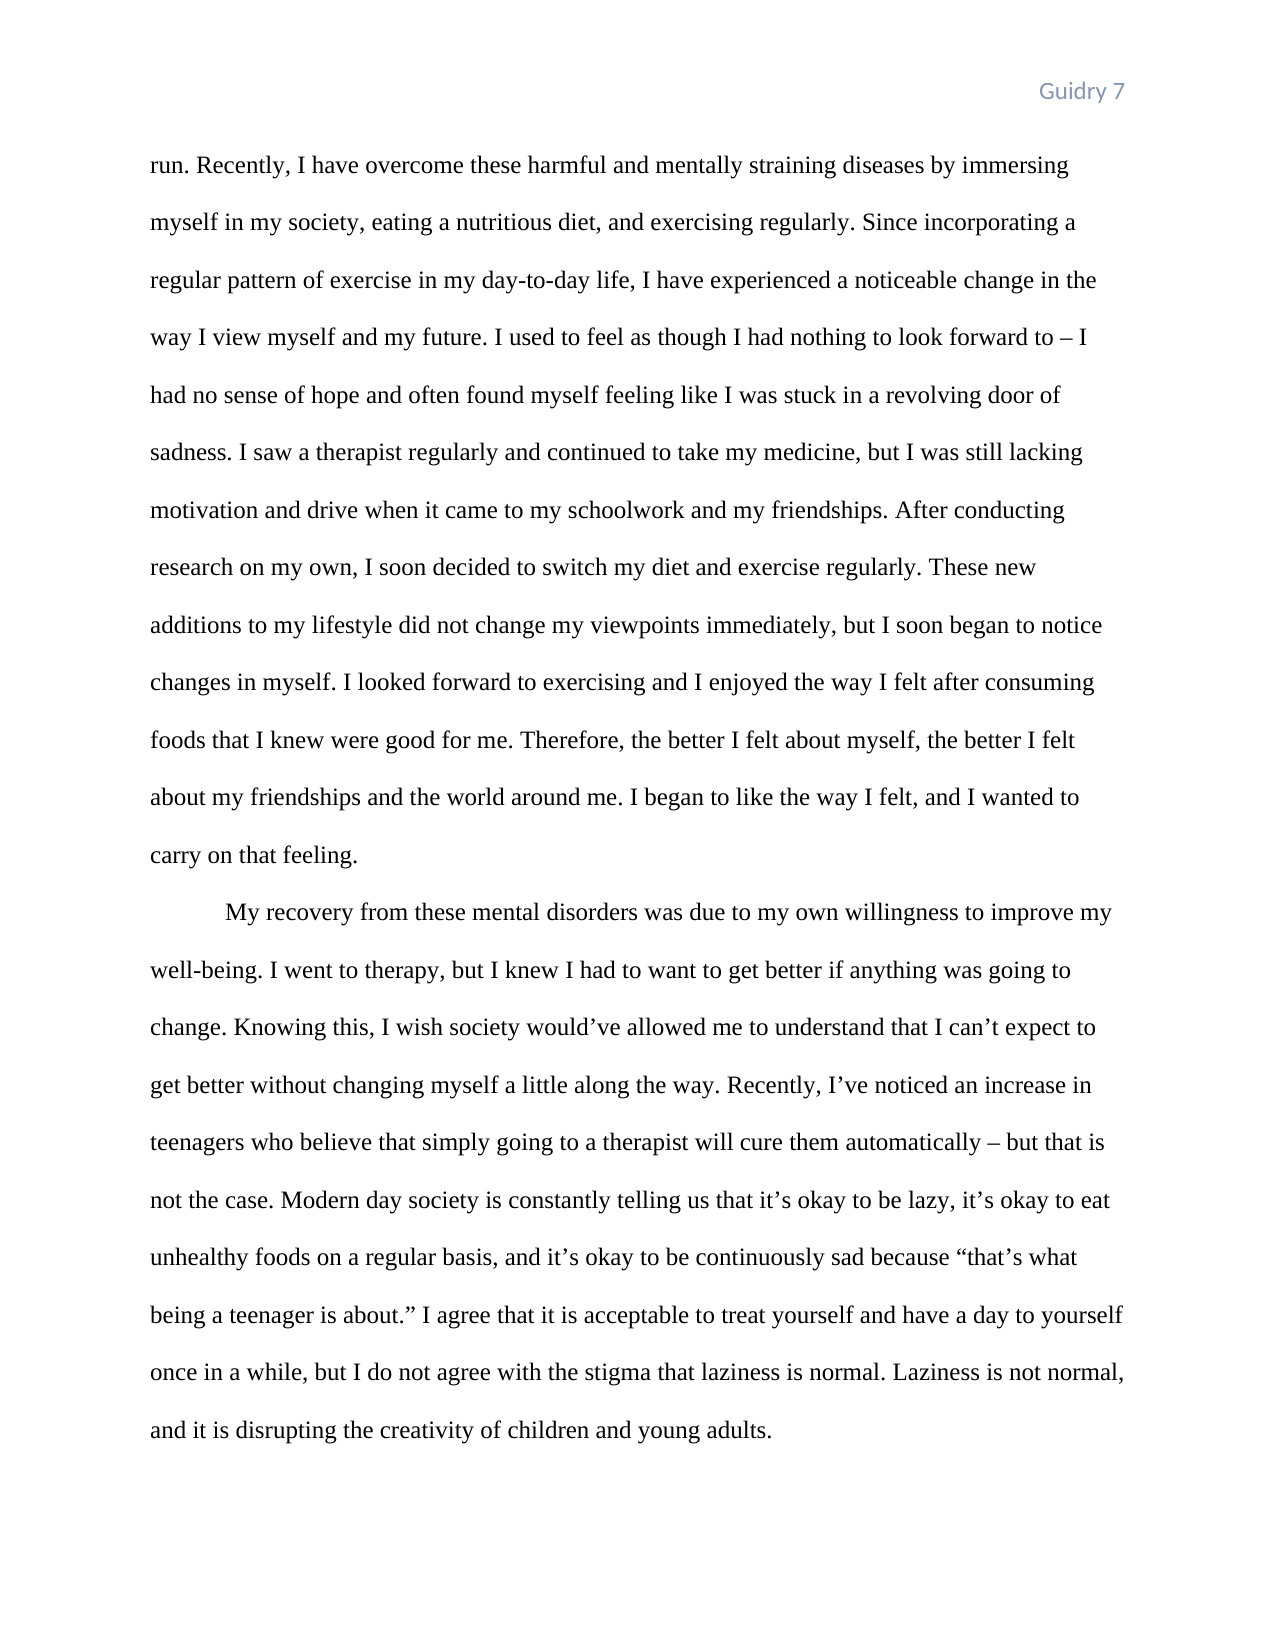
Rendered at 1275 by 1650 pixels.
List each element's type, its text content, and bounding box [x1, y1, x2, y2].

text My recovery from these mental disorders was due to my own willingness to improve my well-being. I went to therapy, but I knew I had to want to get better if anything was going to change. Knowing this, I wish society would’ve allowed me to understand that I can’t expect to get better without changing myself a little along the way. Recently, I’ve noticed an increase in teenagers who believe that simply going to a therapist will cure them automatically – but that is not the case. Modern day society is constantly telling us that it’s okay to be lazy, it’s okay to eat unhealthy foods on a regular basis, and it’s okay to be continuously sad because “that’s what being a teenager is about.” I agree that it is acceptable to treat yourself and have a day to yourself once in a while, but I do not agree with the stigma that laziness is normal. Laziness is not normal, and it is disrupting the creativity of children and young adults. [150, 897, 1125, 1444]
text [150, 150, 1125, 869]
